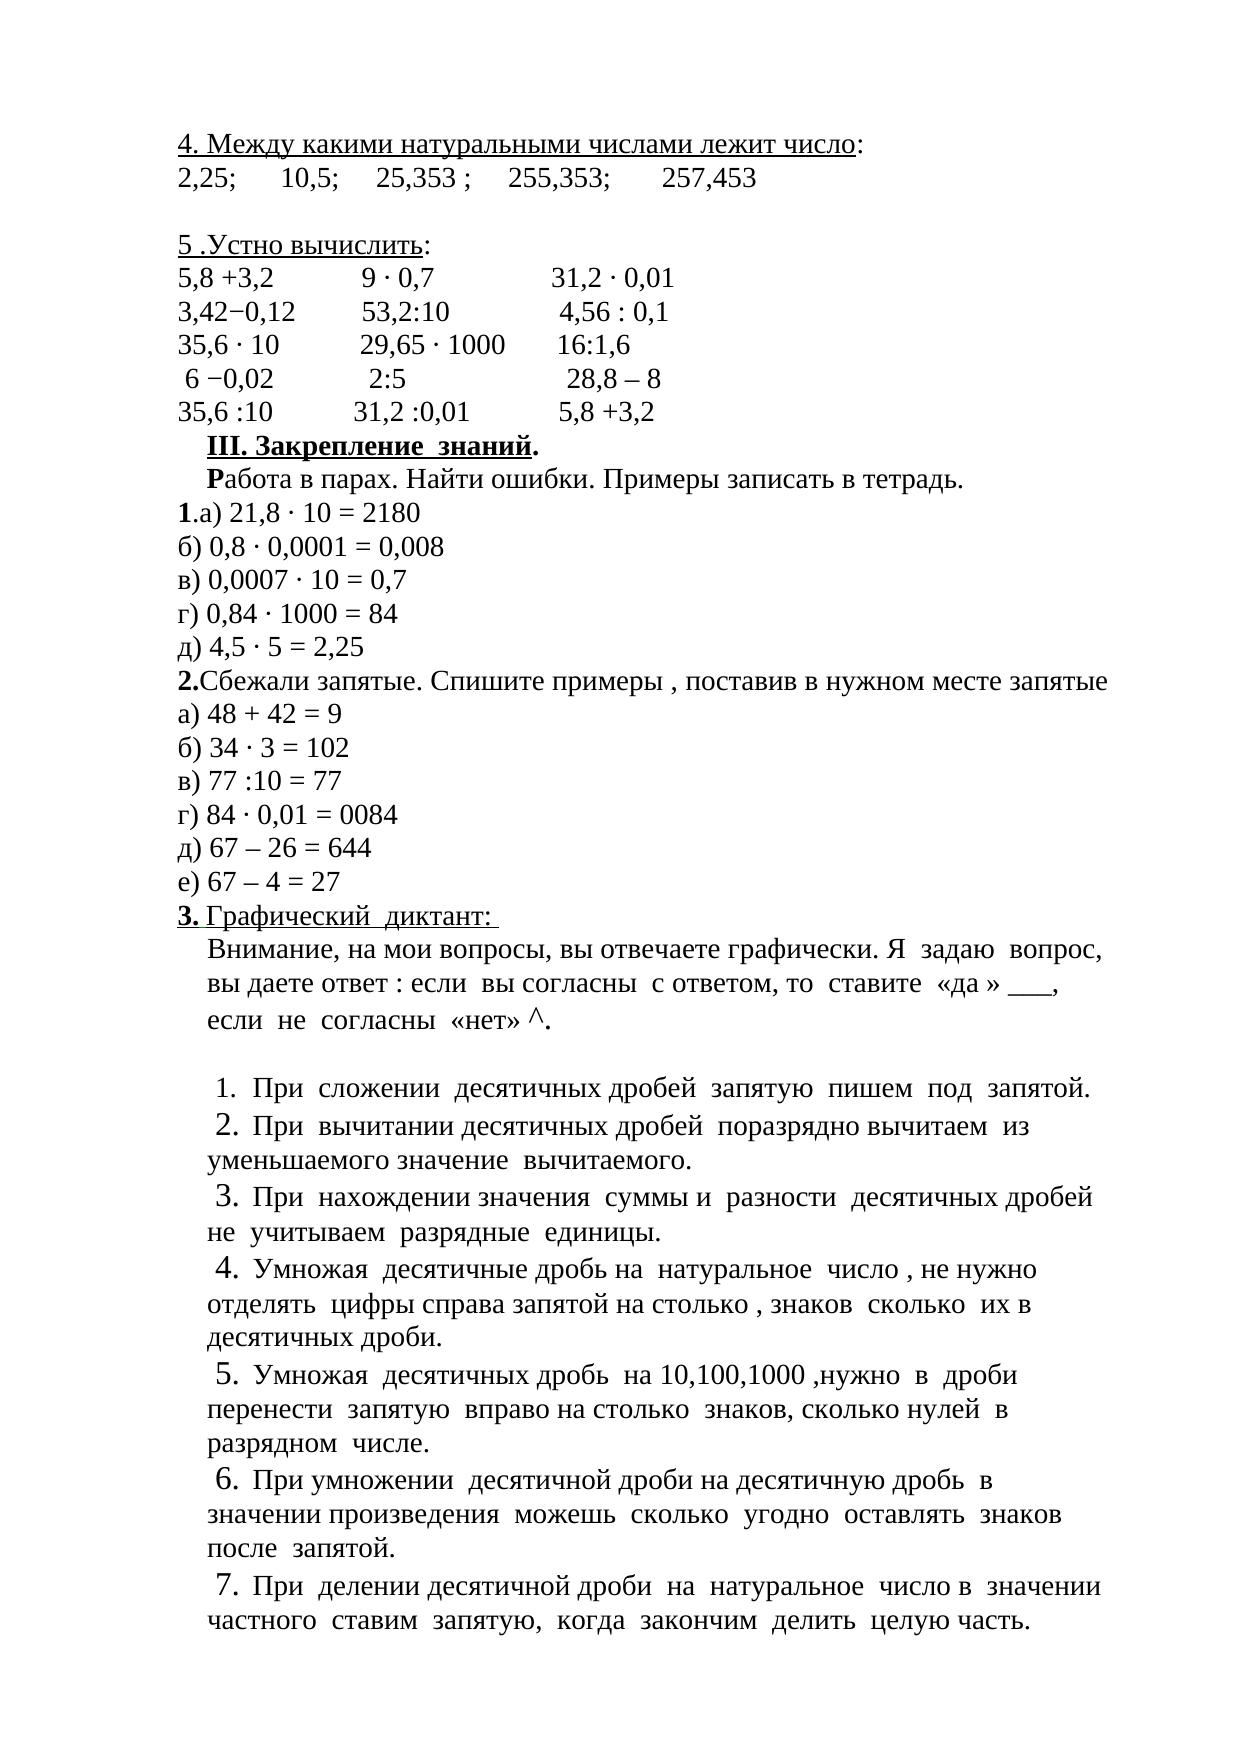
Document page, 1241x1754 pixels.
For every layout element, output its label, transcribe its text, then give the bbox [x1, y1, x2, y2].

list При умножении десятичной дроби на десятичную дробь в значении произведения можешь сколько угодно оставлять знаков после запятой. [207, 1458, 1104, 1564]
list При вычитании десятичных дробей поразрядно вычитаем из уменьшаемого значение вычитаемого. [207, 1104, 1104, 1176]
list При делении десятичной дроби на натуральное число в значении частного ставим запятую, когда закончим делить целую часть. [207, 1564, 1104, 1636]
text 35,6 ∙ 10 29,65 ∙ 1000 16:1,6 [177, 327, 1152, 361]
text 4. Между какими натуральными числами лежит число: [177, 126, 1152, 160]
text д) 4,5 ∙ 5 = 2,25 [177, 629, 1152, 663]
text 6 −0,02 2:5 28,8 – 8 [177, 361, 1152, 394]
text 3. Графический диктант: [177, 898, 1104, 931]
text 3,42−0,12 53,2:10 4,56 : 0,1 [177, 294, 1152, 327]
text Внимание, на мои вопросы, вы отвечаете графически. Я задаю вопрос, вы даете ответ : если вы согласны с ответом, то ставите «да » ___, если не согласны «нет» ^. [207, 931, 1104, 1037]
text 2.Сбежали запятые. Спишите примеры , поставив в нужном месте запятые [177, 663, 1152, 696]
text б) 0,8 ∙ 0,0001 = 0,008 [177, 529, 1152, 562]
text е) 67 – 4 = 27 [177, 864, 1152, 898]
text г) 84 ∙ 0,01 = 0084 [177, 797, 1152, 831]
text III. Закрепление знаний. [177, 428, 1152, 462]
list При нахождении значения суммы и разности десятичных дробей не учитываем разрядные единицы. [207, 1176, 1104, 1247]
list При сложении десятичных дробей запятую пишем под запятой. [207, 1070, 1104, 1104]
text в) 77 :10 = 77 [177, 763, 1152, 797]
text 1.а) 21,8 ∙ 10 = 2180 [177, 495, 1152, 529]
text Работа в парах. Найти ошибки. Примеры записать в тетрадь. [177, 462, 1152, 495]
text г) 0,84 ∙ 1000 = 84 [177, 596, 1152, 629]
list Умножая десятичные дробь на натуральное число , не нужно отделять цифры справа запятой на столько , знаков сколько их в десятичных дроби. [207, 1247, 1104, 1353]
text а) 48 + 42 = 9 [177, 696, 1152, 730]
text в) 0,0007 ∙ 10 = 0,7 [177, 562, 1152, 596]
text 5,8 +3,2 9 ∙ 0,7 31,2 ∙ 0,01 [177, 260, 1152, 294]
text д) 67 – 26 = 644 [177, 831, 1152, 864]
text б) 34 ∙ 3 = 102 [177, 730, 1152, 763]
list Умножая десятичных дробь на 10,100,1000 ,нужно в дроби перенести запятую вправо на столько знаков, сколько нулей в разрядном числе. [207, 1353, 1104, 1458]
text 5 .Устно вычислить: [177, 227, 1152, 260]
text 35,6 :10 31,2 :0,01 5,8 +3,2 [177, 394, 1152, 428]
text 2,25; 10,5; 25,353 ; 255,353; 257,453 [177, 160, 1152, 193]
